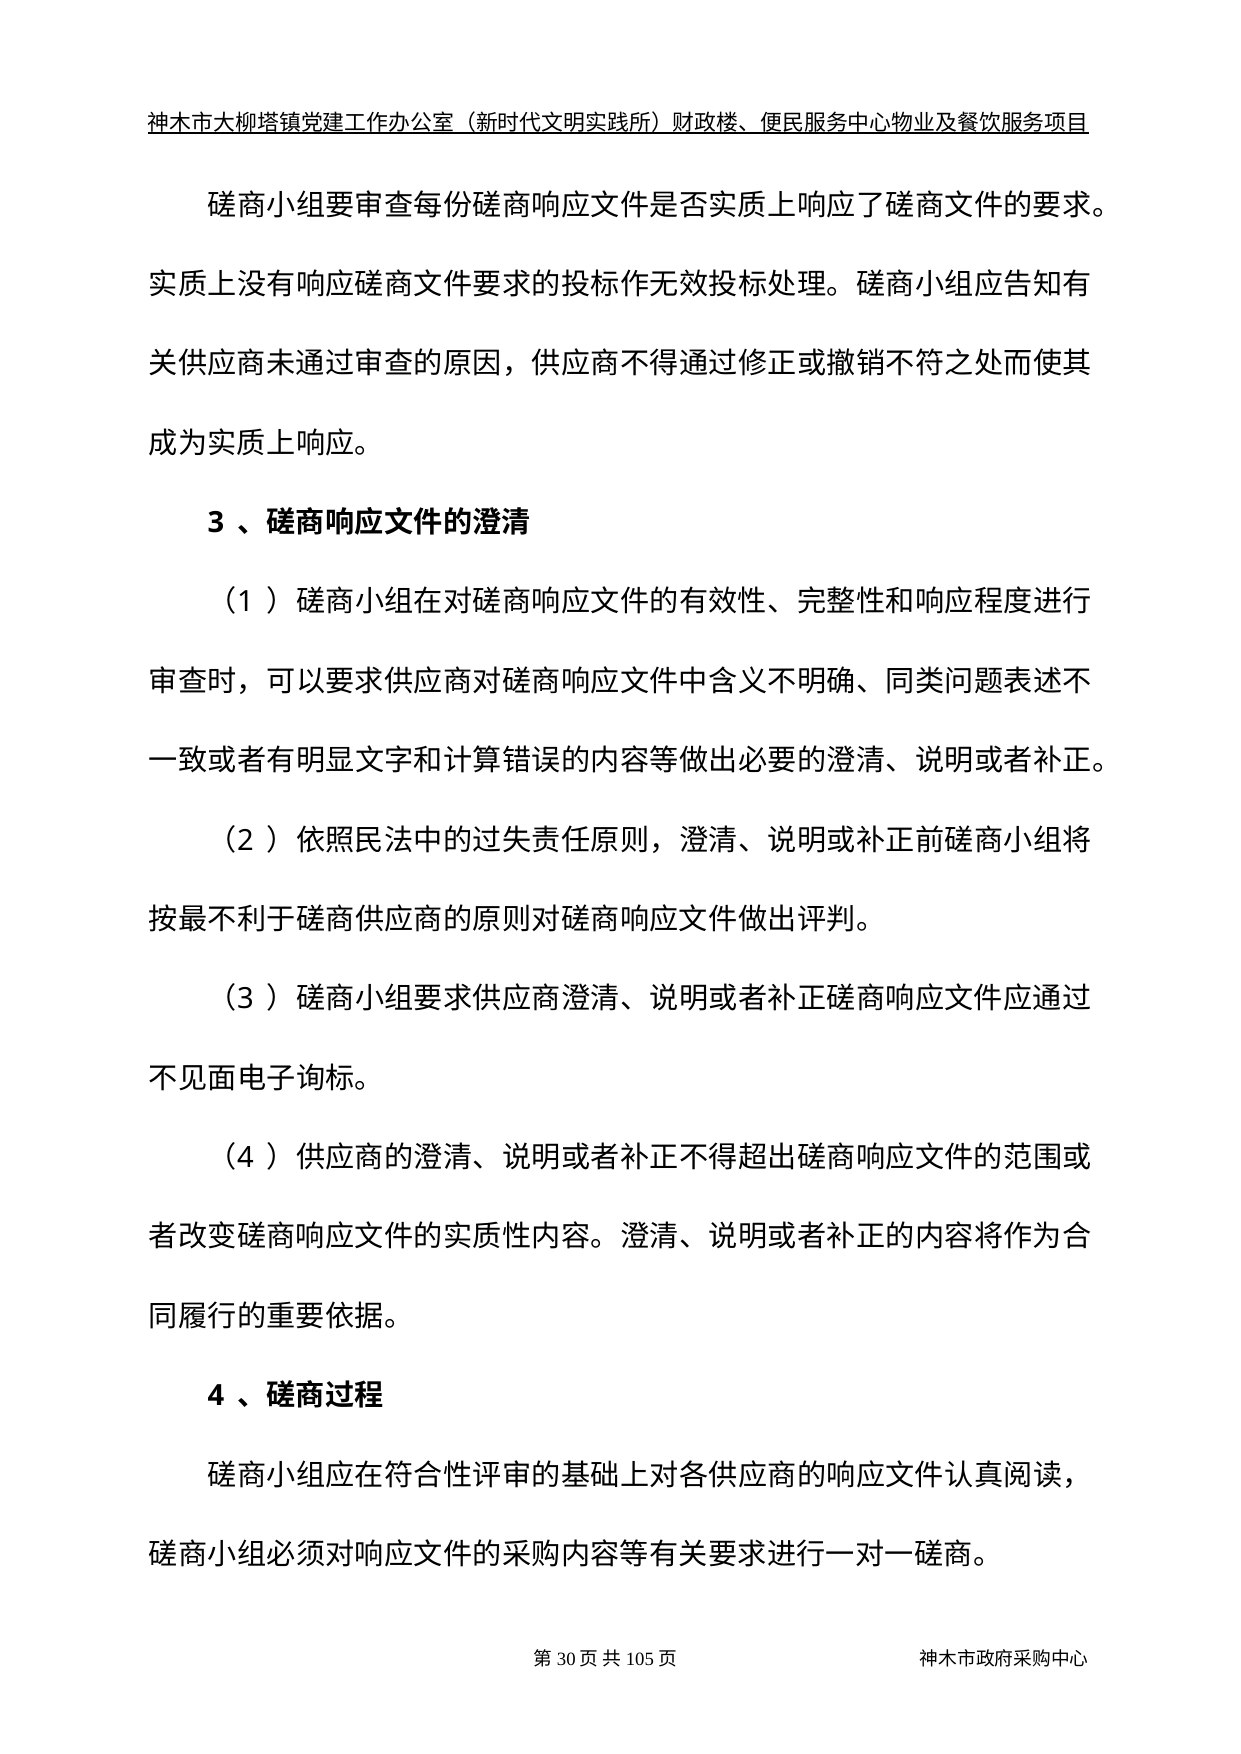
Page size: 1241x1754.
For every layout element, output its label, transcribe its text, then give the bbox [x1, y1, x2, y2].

text （1）磋商小组在对磋商响应文件的有效性、完整性和响应程度进行审查时，可以要求供应商对磋商响应文件中含义不明确、同类问题表述不一致或者有明显文字和计算错误的内容等做出必要的澄清、说明或者补正。 [148, 559, 1092, 798]
text 4、磋商过程 [148, 1353, 1092, 1433]
text 3、磋商响应文件的澄清 [148, 480, 1092, 559]
text （4）供应商的澄清、说明或者补正不得超出磋商响应文件的范围或者改变磋商响应文件的实质性内容。澄清、说明或者补正的内容将作为合同履行的重要依据。 [148, 1115, 1092, 1353]
text 磋商小组要审查每份磋商响应文件是否实质上响应了磋商文件的要求。实质上没有响应磋商文件要求的投标作无效投标处理。磋商小组应告知有关供应商未通过审查的原因，供应商不得通过修正或撤销不符之处而使其成为实质上响应。 [148, 163, 1092, 480]
text （3）磋商小组要求供应商澄清、说明或者补正磋商响应文件应通过不见面电子询标。 [148, 956, 1092, 1115]
text （2）依照民法中的过失责任原则，澄清、说明或补正前磋商小组将按最不利于磋商供应商的原则对磋商响应文件做出评判。 [148, 798, 1092, 956]
text 磋商小组应在符合性评审的基础上对各供应商的响应文件认真阅读，磋商小组必须对响应文件的采购内容等有关要求进行一对一磋商。 [148, 1433, 1092, 1591]
